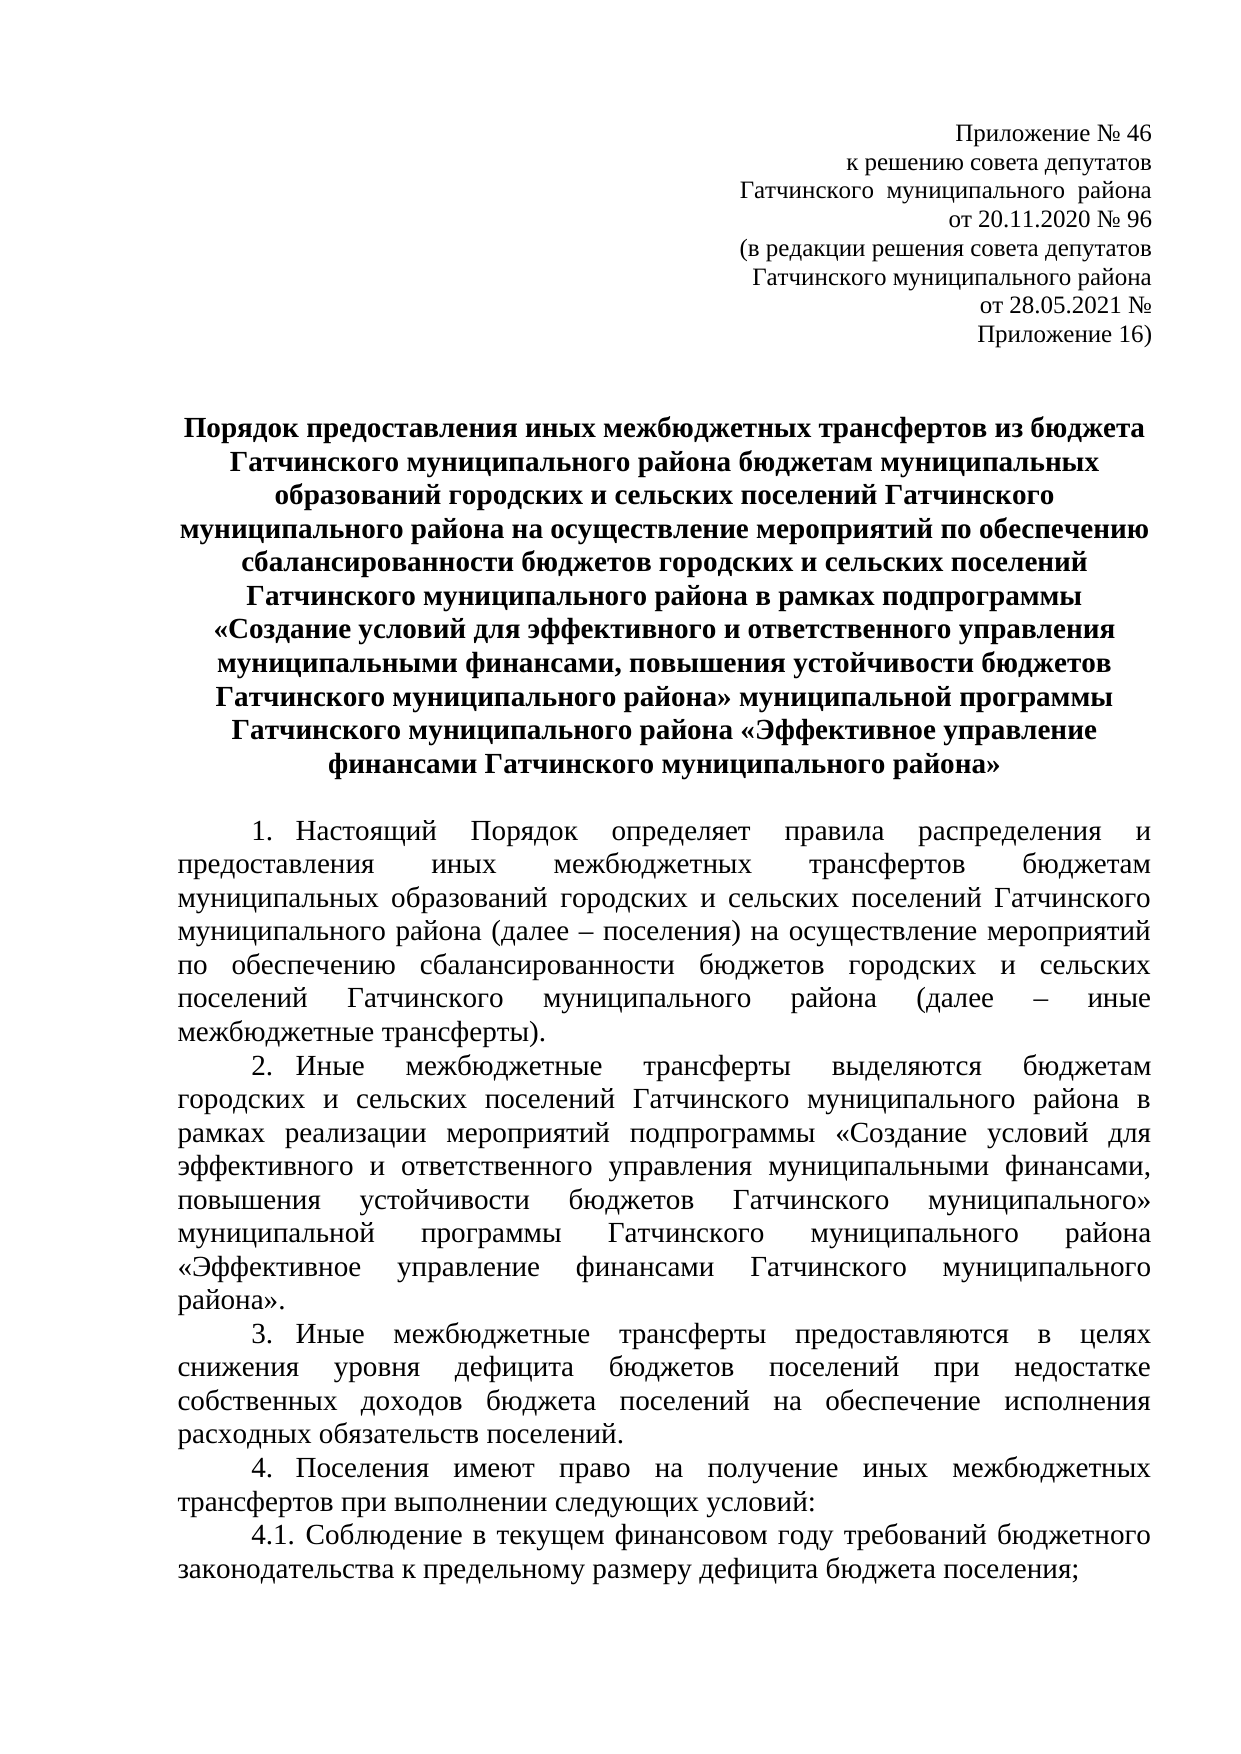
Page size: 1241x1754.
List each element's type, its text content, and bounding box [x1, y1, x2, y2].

text Приложение 16) [177, 319, 1152, 348]
text (в редакции решения совета депутатов [252, 233, 1152, 262]
text Гатчинского муниципального района [177, 176, 1152, 204]
list Иные межбюджетные трансферты предоставляются в целях снижения уровня дефицита бюджетов поселений при недостатке собственных доходов бюджета поселений на обеспечение исполнения расходных обязательств поселений. [177, 1316, 1152, 1450]
list Поселения имеют право на получение иных межбюджетных трансфертов при выполнении следующих условий: [177, 1450, 1152, 1517]
list Настоящий Порядок определяет правила распределения и предоставления иных межбюджетных трансфертов бюджетам муниципальных образований городских и сельских поселений Гатчинского муниципального района (далее – поселения) на осуществление мероприятий по обеспечению сбалансированности бюджетов городских и сельских поселений Гатчинского муниципального района (далее – иные межбюджетные трансферты). [177, 813, 1152, 1048]
text от 20.11.2020 № 96 [252, 204, 1152, 233]
list Соблюдение в текущем финансовом году требований бюджетного законодательства к предельному размеру дефицита бюджета поселения; [177, 1517, 1152, 1584]
text Приложение № 46 [177, 118, 1152, 147]
text Порядок предоставления иных межбюджетных трансфертов из бюджета Гатчинского муниципального района бюджетам муниципальных образований городских и сельских поселений Гатчинского муниципального района на осуществление мероприятий по обеспечению сбалансированности бюджетов городских и сельских поселений Гатчинского муниципального района в рамках подпрограммы «Создание условий для эффективного и ответственного управления муниципальными финансами, повышения устойчивости бюджетов Гатчинского муниципального района» муниципальной программы Гатчинского муниципального района «Эффективное управление финансами Гатчинского муниципального района» [177, 410, 1152, 779]
text от 28.05.2021 № [252, 291, 1152, 319]
text к решению совета депутатов [177, 147, 1152, 176]
list Иные межбюджетные трансферты выделяются бюджетам городских и сельских поселений Гатчинского муниципального района в рамках реализации мероприятий подпрограммы «Создание условий для эффективного и ответственного управления муниципальными финансами, повышения устойчивости бюджетов Гатчинского муниципального» муниципальной программы Гатчинского муниципального района «Эффективное управление финансами Гатчинского муниципального района». [177, 1048, 1152, 1316]
text Гатчинского муниципального района [252, 262, 1152, 291]
